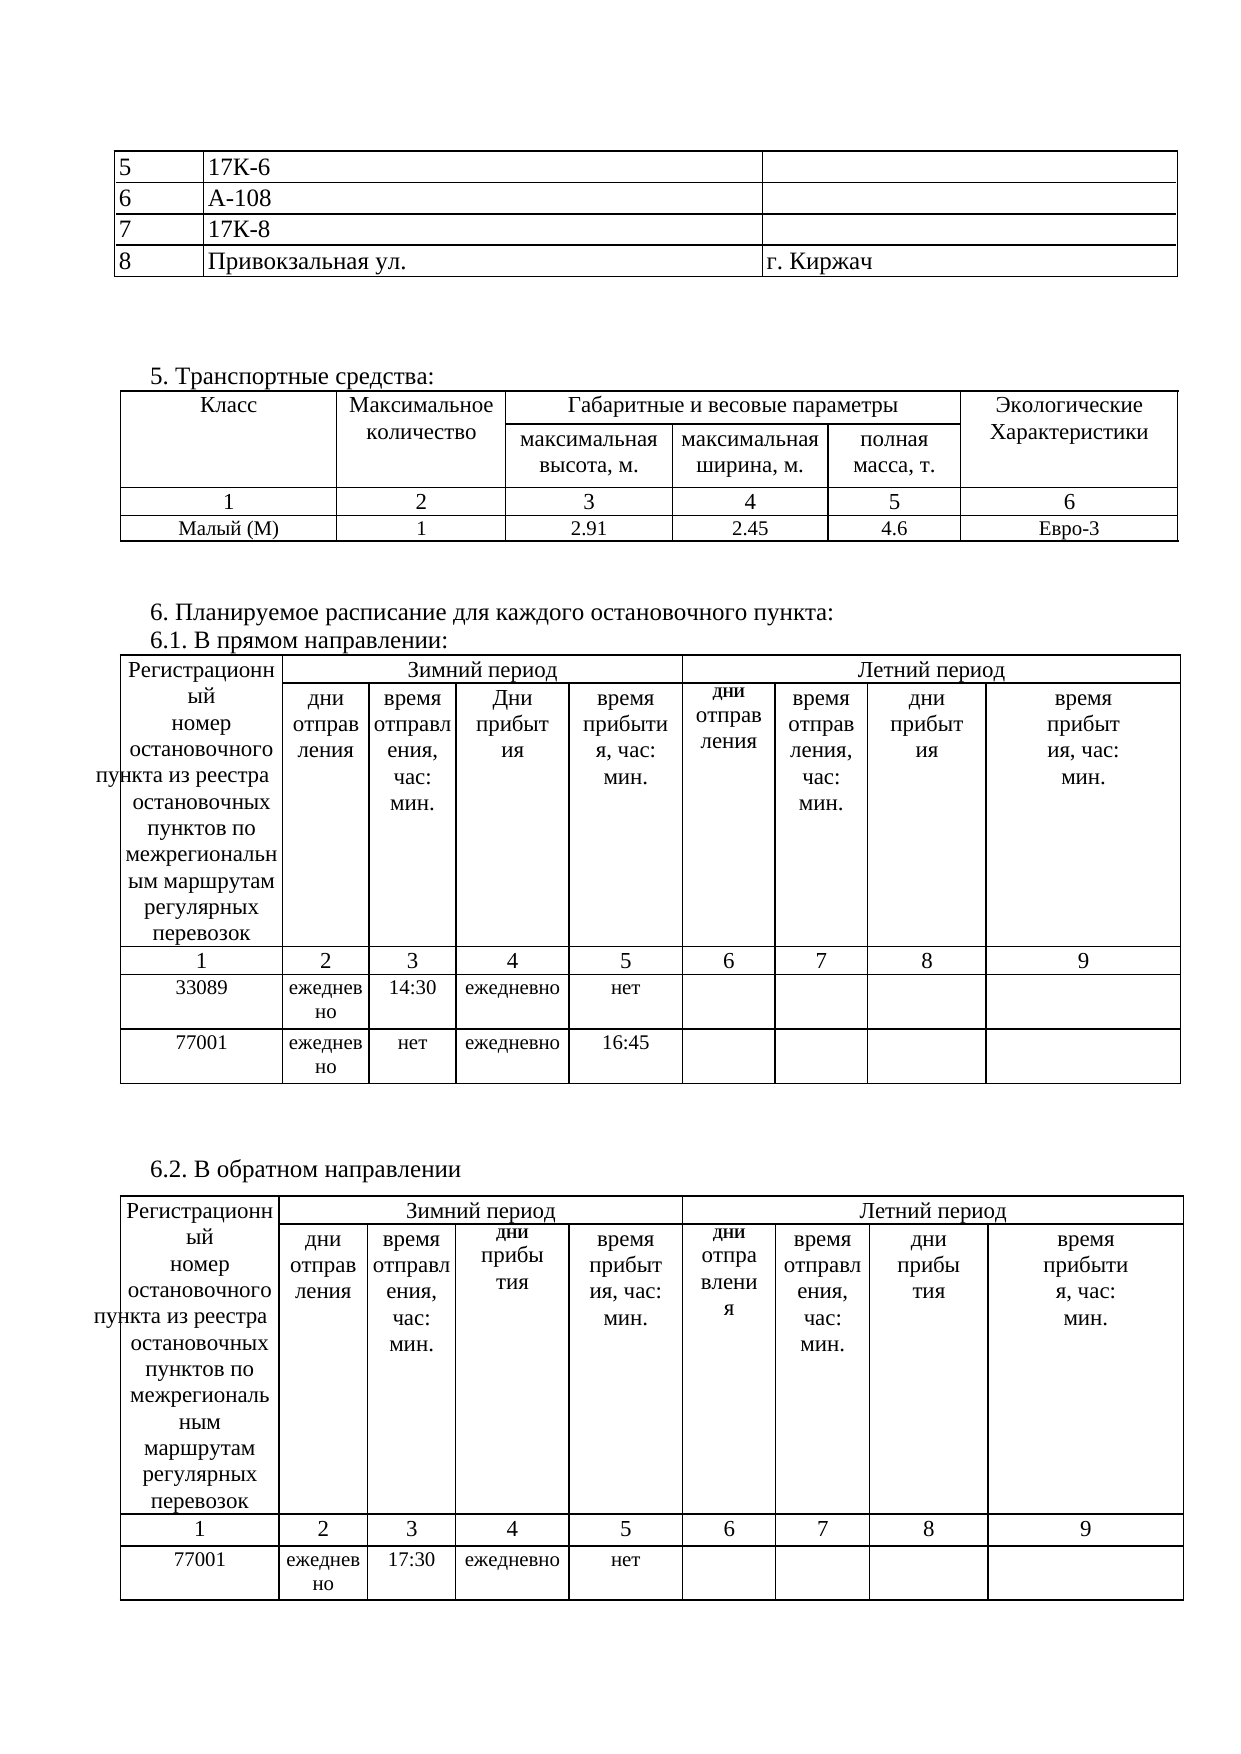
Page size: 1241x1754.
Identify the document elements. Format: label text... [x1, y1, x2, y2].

table_cell время прибыти я, час: мин. [570, 684, 682, 946]
table_cell 2 [283, 947, 368, 974]
table_cell [763, 152, 1177, 181]
table_cell нет [370, 1030, 455, 1082]
table_cell [776, 1030, 867, 1082]
table_cell время отправл ения, час: мин. [368, 1225, 455, 1513]
table_cell 5 [570, 947, 682, 974]
text 6. Планируемое расписание для каждого остановочного пункта: [150, 597, 1090, 626]
table_cell 77001 [121, 1547, 278, 1599]
table_cell нет [570, 1547, 682, 1599]
table_cell ежедневно [283, 975, 368, 1028]
table_cell [763, 213, 1177, 244]
table_cell [683, 1547, 775, 1599]
table_cell [868, 1030, 985, 1082]
table_cell 1 [337, 516, 505, 540]
table_cell 2.91 [506, 516, 672, 540]
table_cell 1 [121, 488, 336, 514]
table_cell 3 [370, 947, 455, 974]
table_cell 3 [506, 488, 672, 514]
table_cell Дни прибыт ия [457, 684, 568, 946]
table_cell 7 [776, 1515, 869, 1545]
table_cell дни прибыт ия [868, 684, 985, 946]
table_header Зимний период [280, 1197, 682, 1223]
table_header Регистрационный номер остановочного пункта из реестра остановочных пунктов по межрегиональным маршрутам регулярных перевозок [121, 656, 282, 946]
table_cell дни отправ ления [283, 684, 368, 946]
table_cell время прибыт ия, час: мин. [987, 684, 1180, 946]
table_cell [987, 975, 1180, 1028]
text 6.2. В обратном направлении [150, 1154, 1090, 1183]
table_cell 17К-8 [204, 215, 762, 244]
table_cell ежедневно [280, 1547, 367, 1599]
table_cell ДНИ прибы тия [456, 1225, 568, 1513]
table_cell 6 [115, 183, 203, 213]
table_cell 5 [115, 152, 203, 181]
table_header Летний период [683, 1197, 1183, 1223]
table_cell ДНИ отправ ления [683, 684, 774, 946]
table_cell ежедневно [456, 1547, 568, 1599]
table_cell Привокзальная ул. [204, 246, 762, 276]
table_cell 6 [683, 1515, 775, 1545]
table_cell Евро-3 [961, 516, 1177, 540]
table_cell 6 [683, 947, 774, 974]
text 6.1. В прямом направлении: [150, 626, 1090, 654]
table_header Зимний период [283, 656, 682, 682]
table_cell максимальная ширина, м. [673, 425, 827, 487]
table_cell ежедневно [457, 975, 568, 1028]
table_cell 16:45 [570, 1030, 682, 1082]
table_cell 77001 [121, 1030, 282, 1082]
table_cell [683, 1030, 774, 1082]
table_cell 7 [115, 214, 203, 244]
table_cell 3 [368, 1515, 455, 1545]
table_cell [989, 1547, 1183, 1599]
table_cell 8 [868, 947, 985, 974]
table_cell [776, 975, 867, 1028]
table_cell ежедневно [457, 1030, 568, 1082]
table_cell 1 [121, 1515, 278, 1545]
table_cell 9 [987, 947, 1180, 974]
table_cell время отправ ления, час: мин. [776, 684, 867, 946]
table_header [121, 1197, 278, 1513]
table_cell 9 [989, 1515, 1183, 1545]
table_cell 17:30 [368, 1547, 455, 1599]
table_cell 5 [570, 1515, 682, 1545]
table_cell 6 [961, 488, 1177, 514]
table_cell 4 [457, 947, 568, 974]
table_cell 14:30 [370, 975, 455, 1028]
table_cell [683, 975, 774, 1028]
table_cell г. Киржач [763, 244, 1177, 276]
table_cell 2 [337, 488, 505, 514]
table_cell 4 [456, 1515, 568, 1545]
text 5. Транспортные средства: [150, 361, 1090, 390]
table_cell дни прибы тия [870, 1225, 987, 1513]
table_cell [870, 1547, 987, 1599]
table_cell [763, 181, 1177, 213]
table_cell 5 [829, 488, 960, 514]
table_cell [987, 1030, 1180, 1082]
table_cell А-108 [204, 183, 762, 213]
table_header Летний период [683, 656, 1180, 682]
table_header Максимальное количество [337, 392, 505, 487]
table_cell Малый (М) [121, 516, 336, 540]
table_cell максимальная высота, м. [506, 425, 672, 487]
table_cell 7 [776, 947, 867, 974]
table_cell время отправл ения, час: мин. [776, 1225, 869, 1513]
table_cell 33089 [121, 975, 282, 1028]
table_cell 2 [280, 1515, 367, 1545]
table_header Габаритные и весовые параметры [506, 392, 960, 423]
table_cell 2.45 [673, 516, 827, 540]
table_cell 1 [121, 947, 282, 974]
table_cell нет [570, 975, 682, 1028]
table_cell 8 [870, 1515, 987, 1545]
table_cell время отправл ения, час: мин. [370, 684, 455, 946]
table_cell ежедневно [283, 1030, 368, 1082]
table_cell 4.6 [829, 516, 960, 540]
table_cell время прибыт ия, час: мин. [570, 1225, 682, 1513]
table_cell 17К-6 [204, 152, 762, 181]
table_header Экологические Характеристики [961, 392, 1177, 487]
table_cell 8 [115, 245, 203, 276]
table_cell дни отправ ления [280, 1225, 367, 1513]
table_header Класс [121, 392, 336, 487]
table_cell ДНИ отпра влени я [683, 1225, 775, 1513]
table_cell время прибыти я, час: мин. [989, 1225, 1183, 1513]
table_cell 4 [673, 488, 827, 514]
table_cell полная масса, т. [829, 425, 960, 487]
table_cell [776, 1547, 869, 1599]
table_cell [868, 975, 985, 1028]
